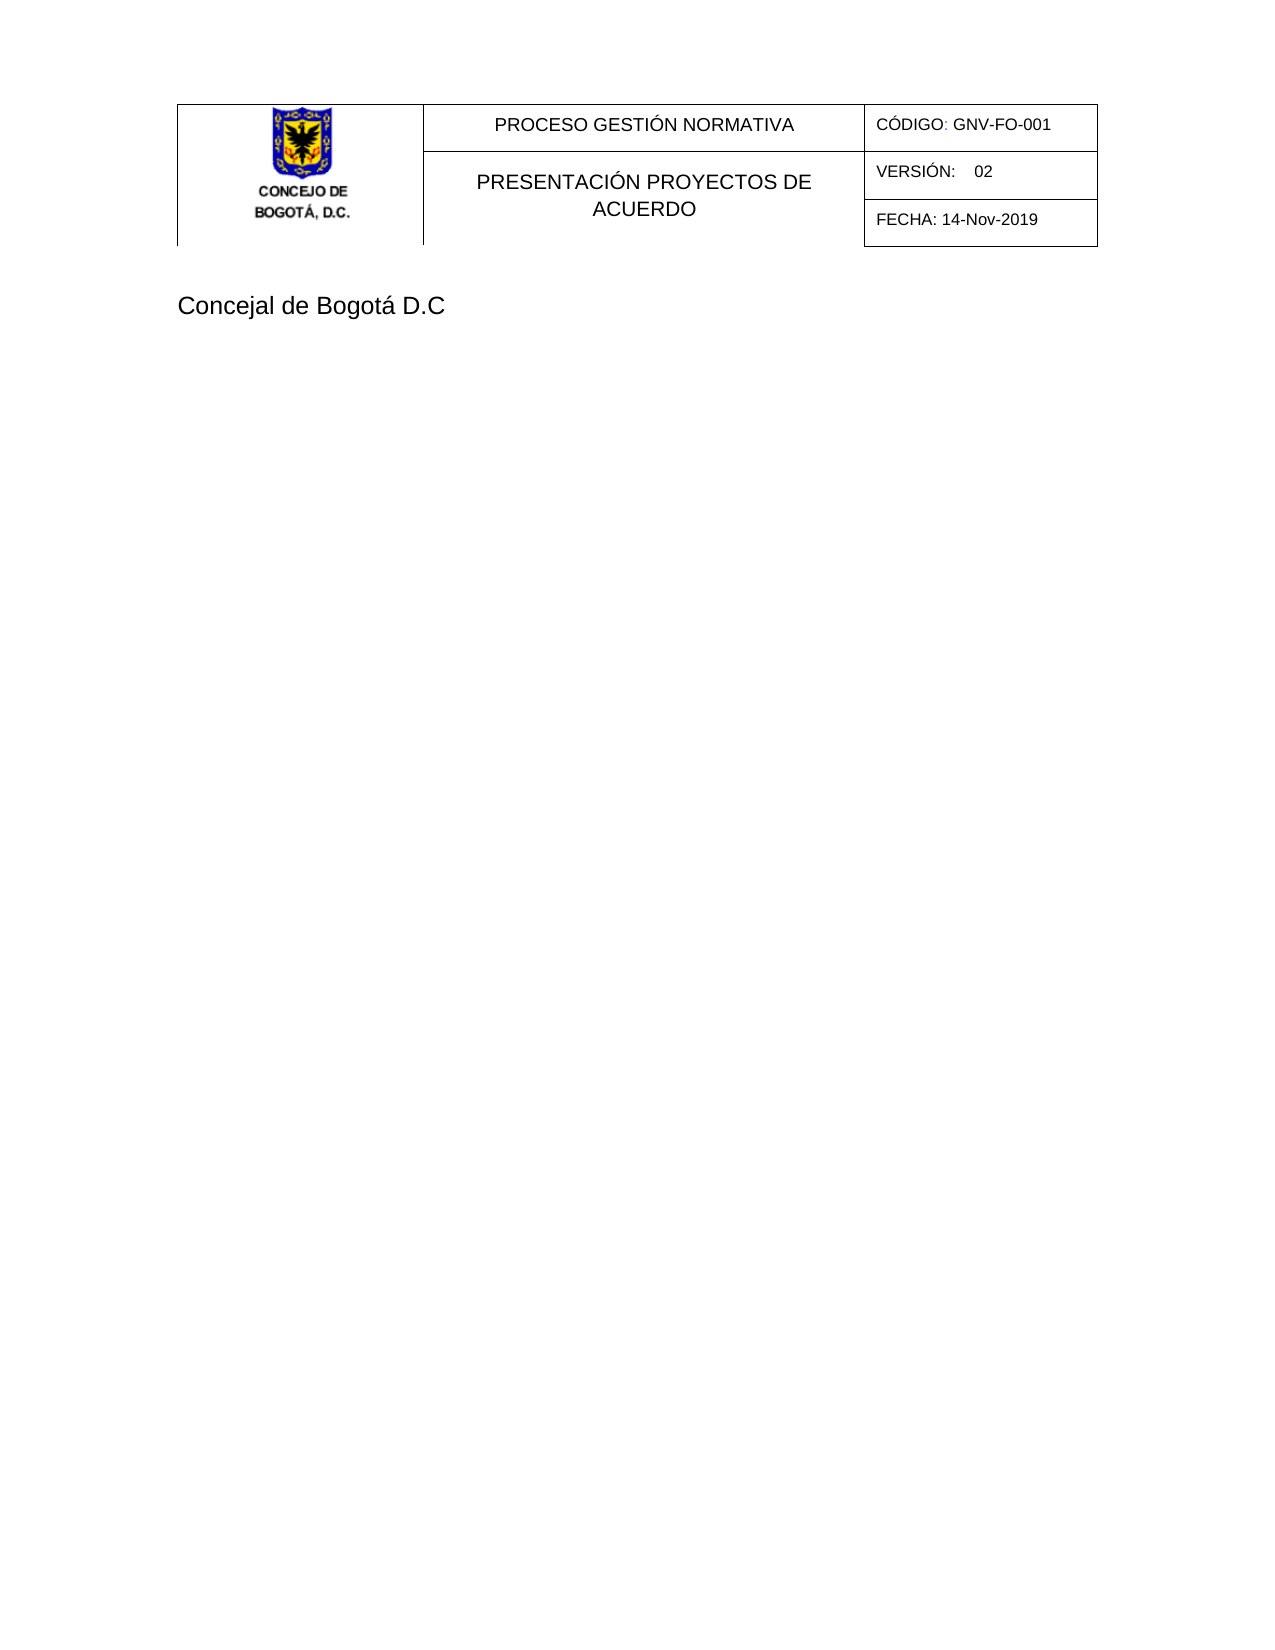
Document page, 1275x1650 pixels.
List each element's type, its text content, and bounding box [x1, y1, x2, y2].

picture [231, 106, 370, 237]
text Concejal de Bogotá D.C [177, 291, 1098, 320]
